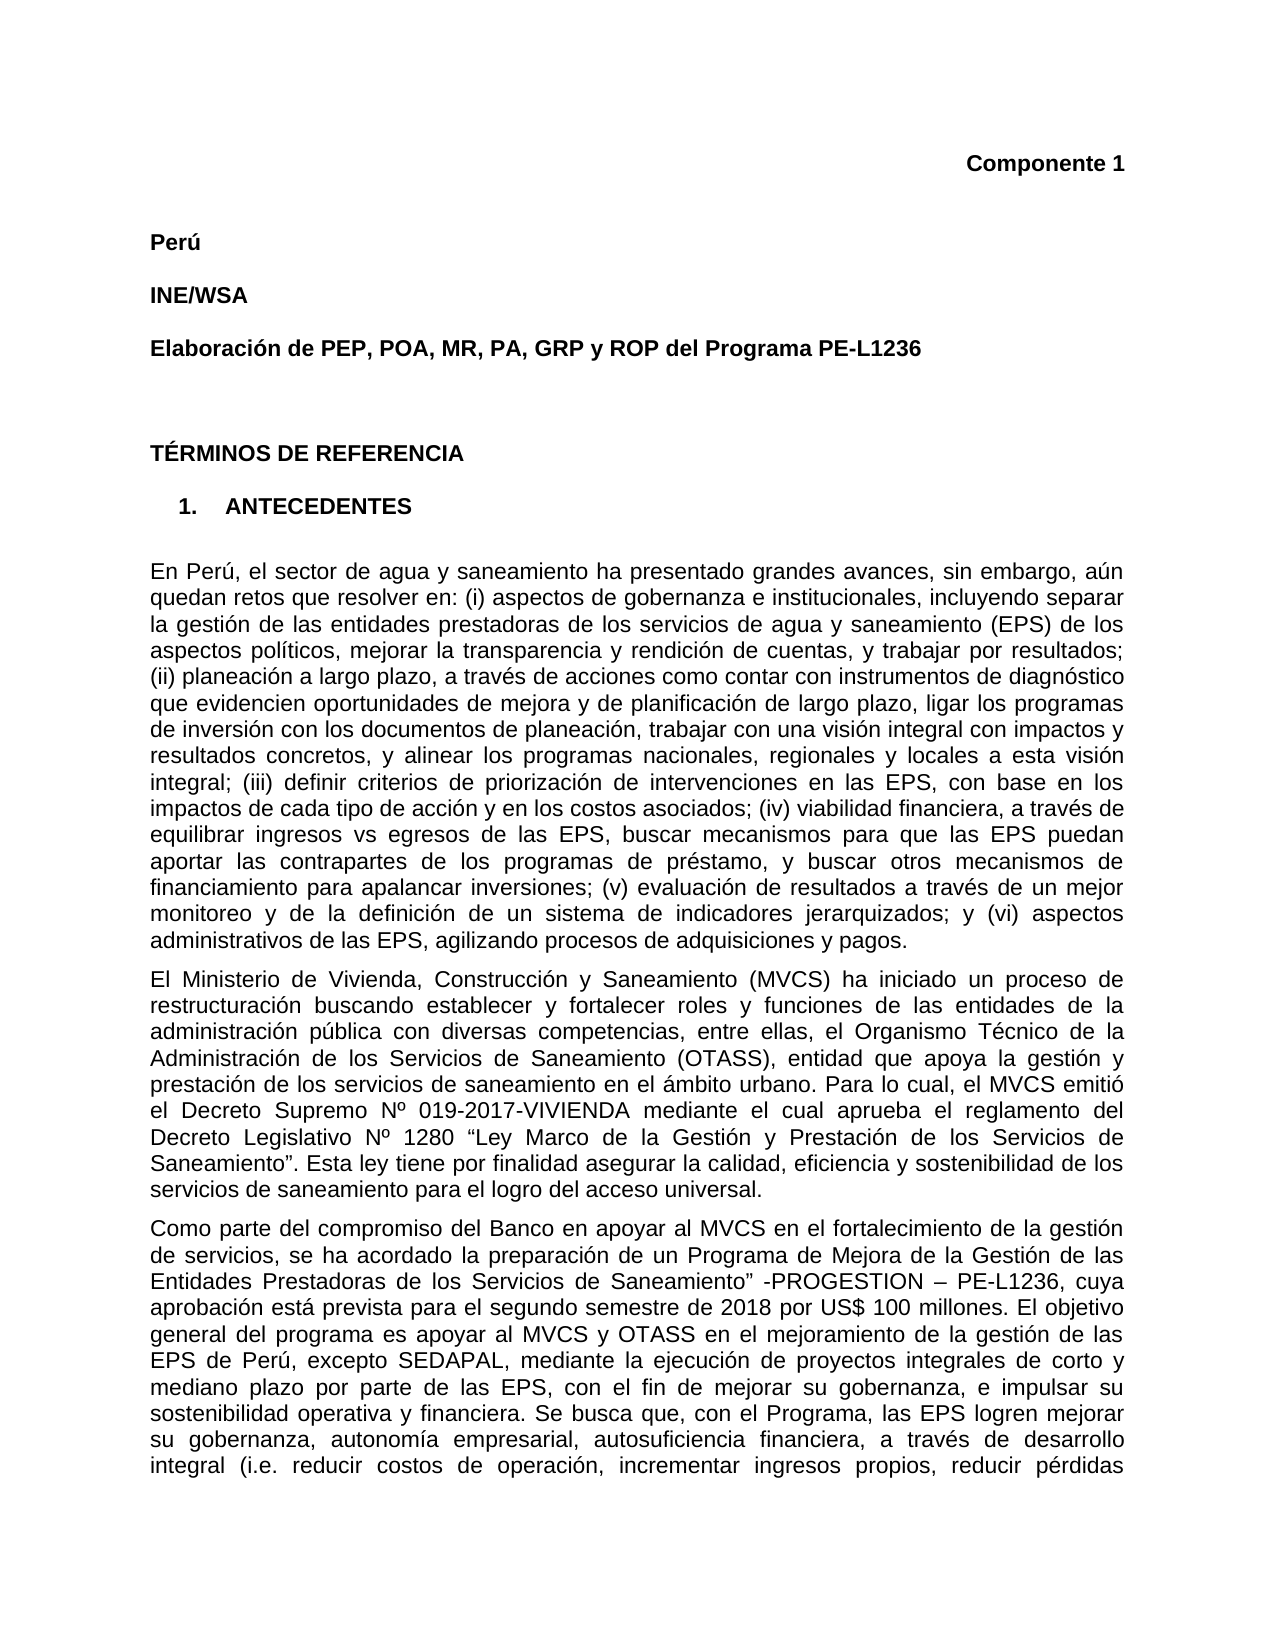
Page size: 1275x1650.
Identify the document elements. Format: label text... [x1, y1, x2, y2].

text Perú [150, 229, 1125, 255]
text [150, 1215, 1125, 1479]
text INE/WSA [150, 282, 1125, 308]
list ANTECEDENTES [178, 493, 1125, 519]
text El Ministerio de Vivienda, Construcción y Saneamiento (MVCS) ha iniciado un proceso de restructuración buscando establecer y fortalecer roles y funciones de las entidades de la administración pública con diversas competencias, entre ellas, el Organismo Técnico de la Administración de los Servicios de Saneamiento (OTASS), entidad que apoya la gestión y prestación de los servicios de saneamiento en el ámbito urbano. Para lo cual, el MVCS emitió el Decreto Supremo Nº 019-2017-VIVIENDA mediante el cual aprueba el reglamento del Decreto Legislativo Nº 1280 “Ley Marco de la Gestión y Prestación de los Servicios de Saneamiento”. Esta ley tiene por finalidad asegurar la calidad, eficiencia y sostenibilidad de los servicios de saneamiento para el logro del acceso universal. [150, 966, 1125, 1203]
text Elaboración de PEP, POA, MR, PA, GRP y ROP del Programa PE-L1236 [150, 334, 1125, 361]
text En Perú, el sector de agua y saneamiento ha presentado grandes avances, sin embargo, aún quedan retos que resolver en: (i) aspectos de gobernanza e institucionales, incluyendo separar la gestión de las entidades prestadoras de los servicios de agua y saneamiento (EPS) de los aspectos políticos, mejorar la transparencia y rendición de cuentas, y trabajar por resultados; (ii) planeación a largo plazo, a través de acciones como contar con instrumentos de diagnóstico que evidencien oportunidades de mejora y de planificación de largo plazo, ligar los programas de inversión con los documentos de planeación, trabajar con una visión integral con impactos y resultados concretos, y alinear los programas nacionales, regionales y locales a esta visión integral; (iii) definir criterios de priorización de intervenciones en las EPS, con base en los impactos de cada tipo de acción y en los costos asociados; (iv) viabilidad financiera, a través de equilibrar ingresos vs egresos de las EPS, buscar mecanismos para que las EPS puedan aportar las contrapartes de los programas de préstamo, y buscar otros mecanismos de financiamiento para apalancar inversiones; (v) evaluación de resultados a través de un mejor monitoreo y de la definición de un sistema de indicadores jerarquizados; y (vi) aspectos administrativos de las EPS, agilizando procesos de adquisiciones y pagos. [150, 558, 1125, 953]
text Componente 1 [150, 150, 1125, 176]
text TÉRMINOS DE REFERENCIA [150, 440, 1125, 466]
